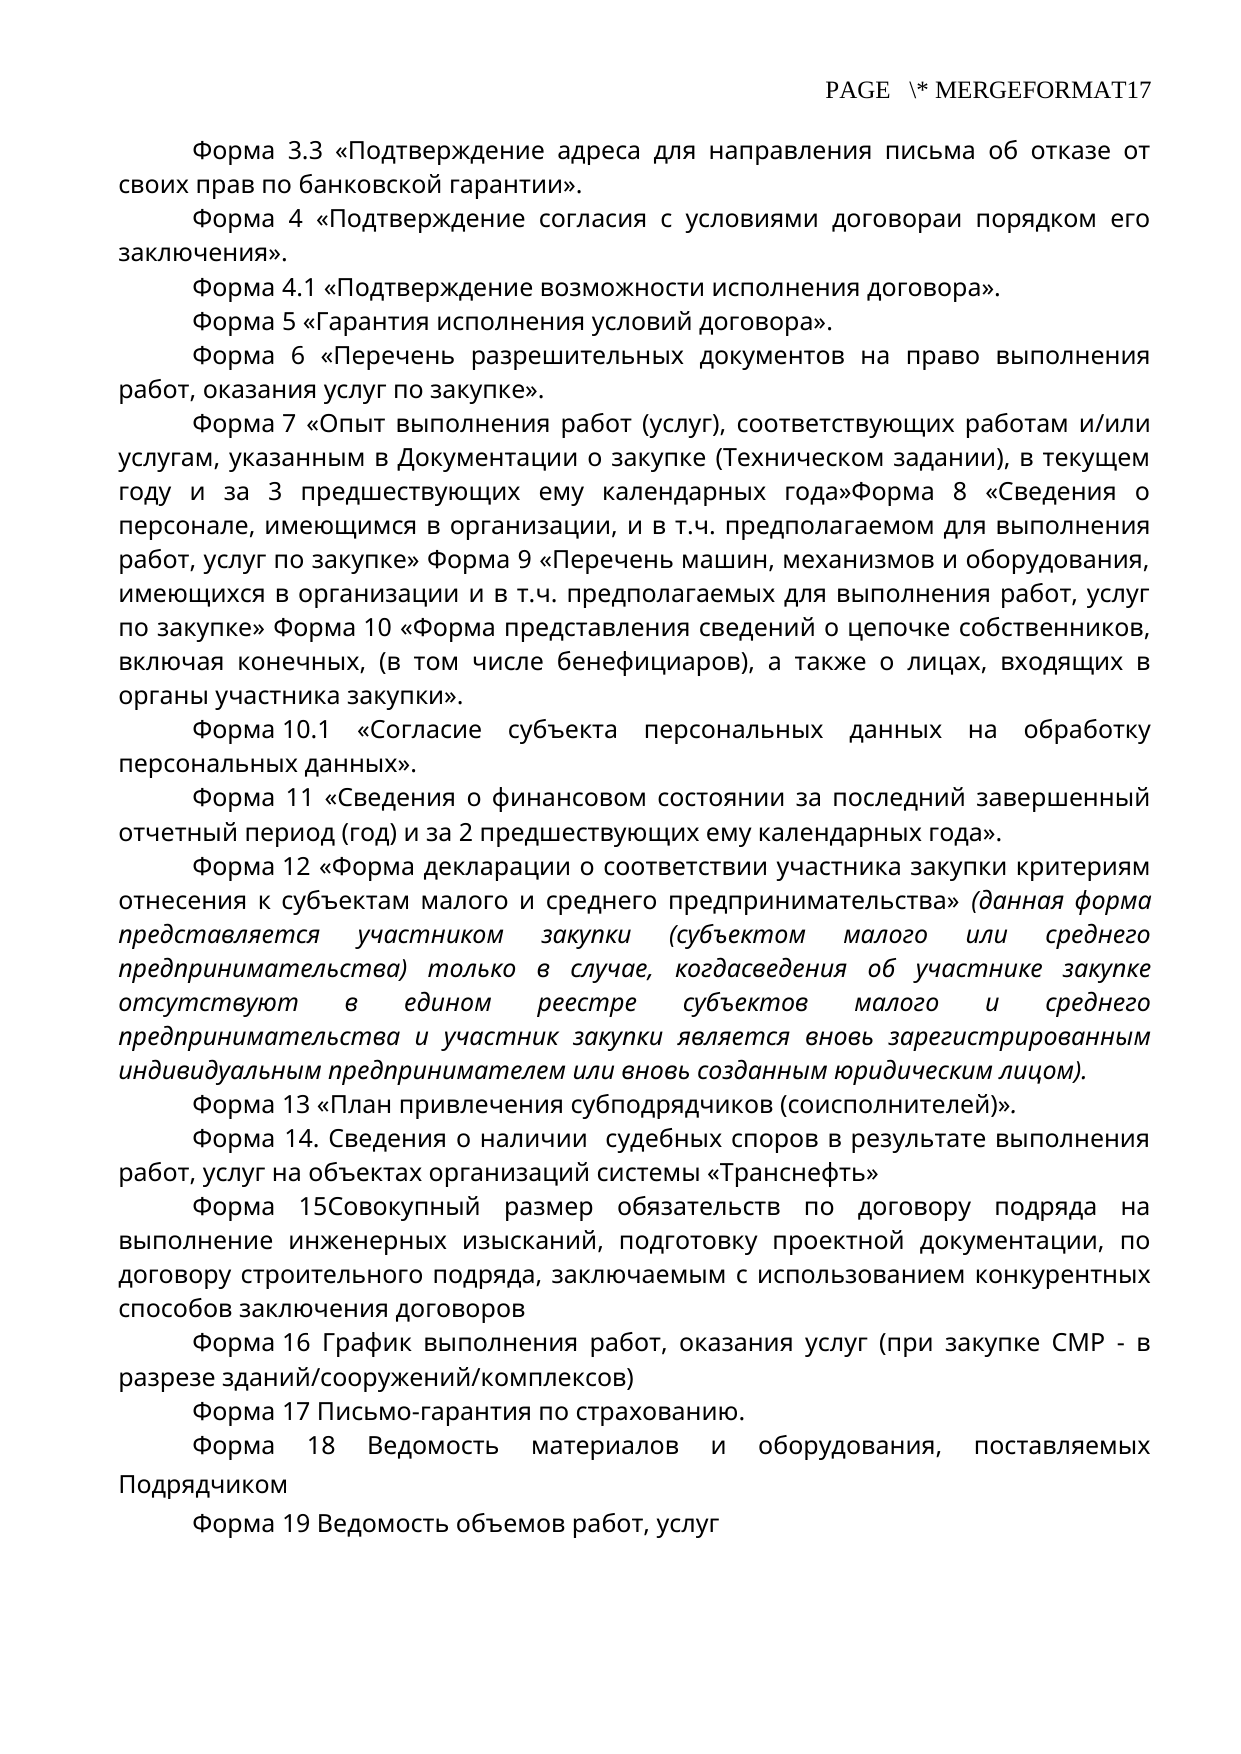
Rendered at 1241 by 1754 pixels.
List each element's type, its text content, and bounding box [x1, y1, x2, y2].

text Форма 6 «Перечень разрешительных документов на право выполнения работ, оказания услуг по закупке». [118, 337, 1152, 405]
text Форма 15Совокупный размер обязательств по договору подряда на выполнение инженерных изысканий, подготовку проектной документации, по договору строительного подряда, заключаемым с использованием конкурентных способов заключения договоров [118, 1189, 1152, 1325]
text Форма 7 «Опыт выполнения работ (услуг), соответствующих работам и/или услугам, указанным в Документации о закупке (Техническом задании), в текущем году и за 3 предшествующих ему календарных года»Форма 8 «Сведения о персонале, имеющимся в организации, и в т.ч. предполагаемом для выполнения работ, услуг по закупке» Форма 9 «Перечень машин, механизмов и оборудования, имеющихся в организации и в т.ч. предполагаемых для выполнения работ, услуг по закупке» Форма 10 «Форма представления сведений о цепочке собственников, включая конечных, (в том числе бенефициаров), а также о лицах, входящих в органы участника закупки». [118, 405, 1152, 712]
text Форма 13 «План привлечения субподрядчиков (соисполнителей)». [118, 1087, 1152, 1121]
text Форма 18 Ведомость материалов и оборудования, поставляемых Подрядчиком [118, 1427, 1152, 1501]
text Форма 14. Сведения о наличии судебных споров в результате выполнения работ, услуг на объектах организаций системы «Транснефть» [118, 1121, 1152, 1189]
text Форма 10.1 «Согласие субъекта персональных данных на обработку персональных данных». [118, 712, 1152, 780]
text Форма 3.3 «Подтверждение адреса для направления письма об отказе от своих прав по банковской гарантии». [118, 133, 1152, 201]
text Форма 12 «Форма декларации о соответствии участника закупки критериям отнесения к субъектам малого и среднего предпринимательства» (данная форма представляется участником закупки (субъектом малого или среднего предпринимательства) только в случае, когдасведения об участнике закупке отсутствуют в едином реестре субъектов малого и среднего предпринимательства и участник закупки является вновь зарегистрированным индивидуальным предпринимателем или вновь созданным юридическим лицом). [118, 848, 1152, 1087]
text Форма 16 График выполнения работ, оказания услуг (при закупке СМР - в разрезе зданий/сооружений/комплексов) [118, 1325, 1152, 1393]
text Форма 19 Ведомость объемов работ, услуг [118, 1506, 1152, 1540]
text Форма 11 «Сведения о финансовом состоянии за последний завершенный отчетный период (год) и за 2 предшествующих ему календарных года». [118, 780, 1152, 848]
text Форма 4.1 «Подтверждение возможности исполнения договора». [118, 269, 1152, 303]
text Форма 17 Письмо-гарантия по страхованию. [118, 1393, 1152, 1427]
text Форма 5 «Гарантия исполнения условий договора». [118, 303, 1152, 337]
text Форма 4 «Подтверждение согласия с условиями договораи порядком его заключения». [118, 201, 1152, 269]
